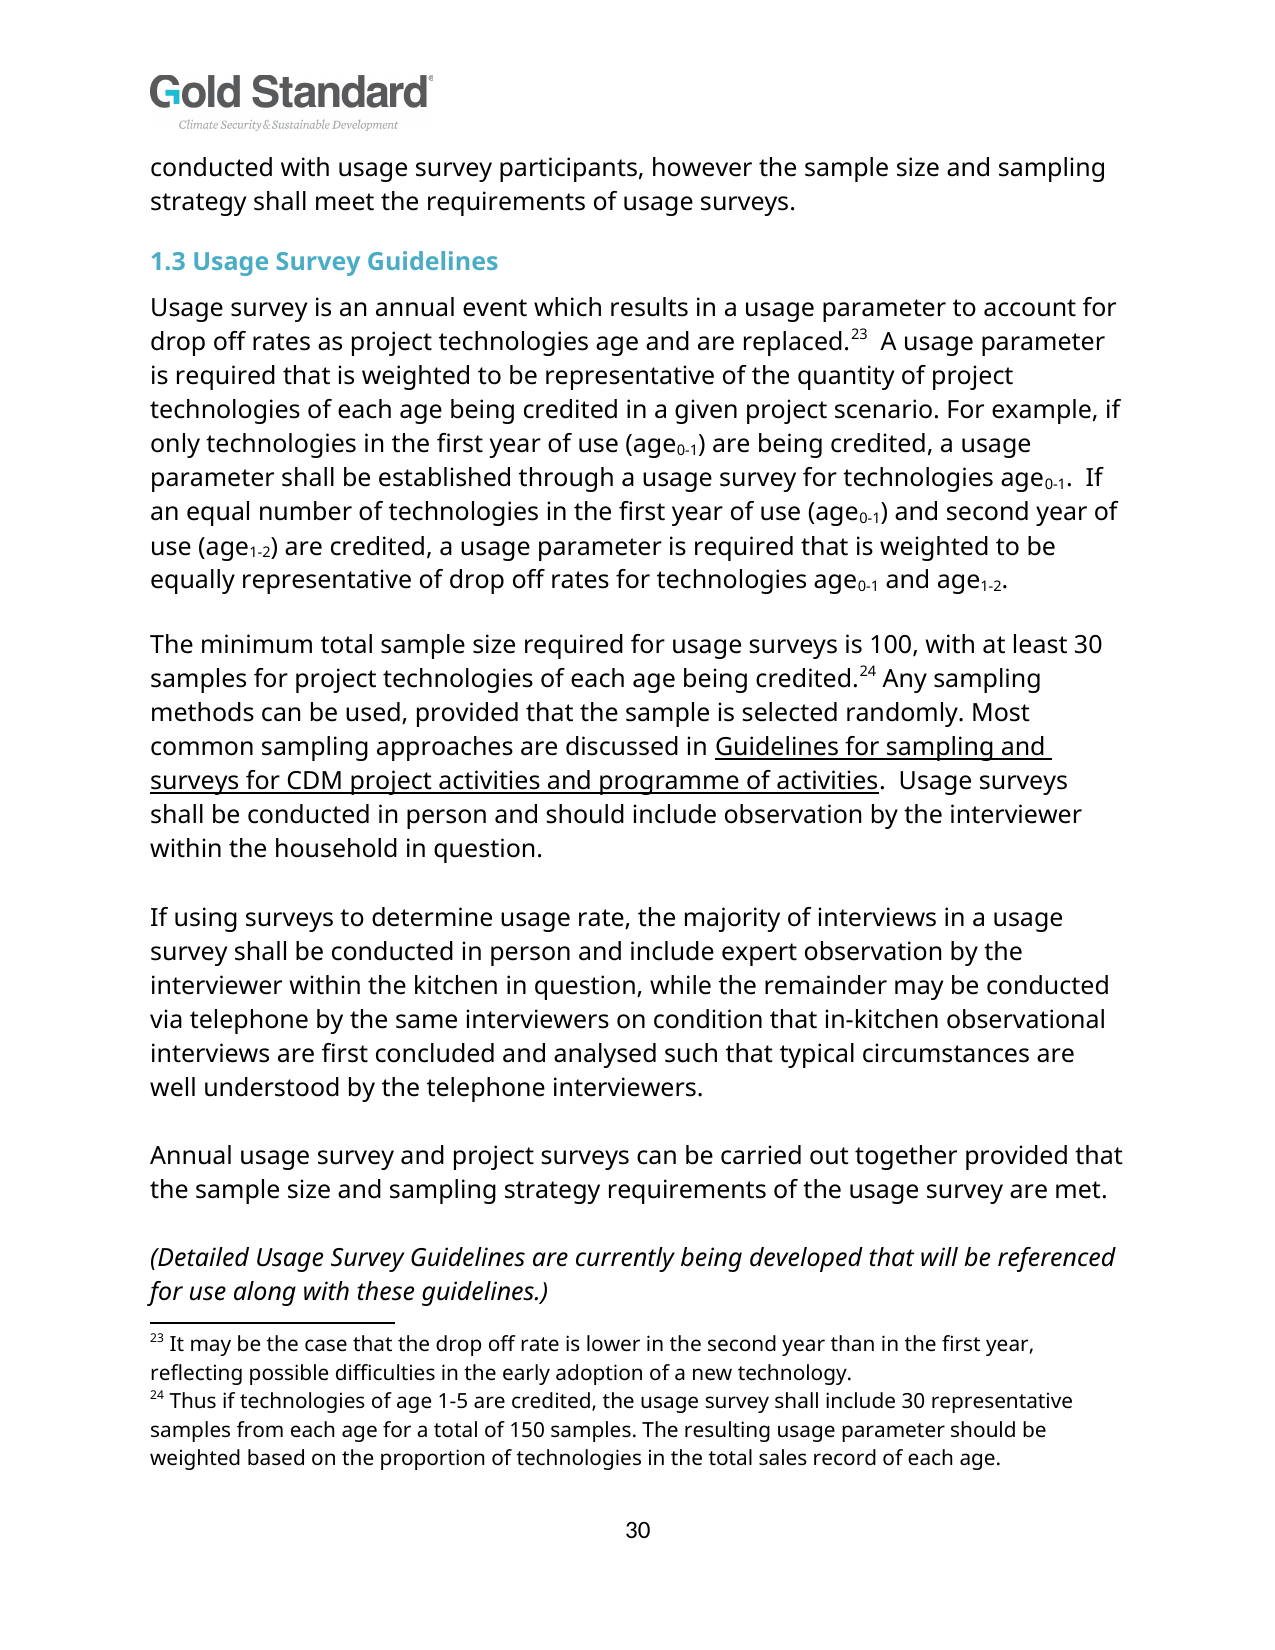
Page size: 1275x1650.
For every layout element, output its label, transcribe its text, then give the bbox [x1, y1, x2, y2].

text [150, 150, 1125, 218]
text Usage survey is an annual event which results in a usage parameter to account for drop off rates as project technologies age and are replaced. A usage parameter is required that is weighted to be representative of the quantity of project technologies of each age being credited in a given project scenario. For example, if only technologies in the first year of use (age0-1) are being credited, a usage parameter shall be established through a usage survey for technologies age0-1. If an equal number of technologies in the first year of use (age0-1) and second year of use (age1-2) are credited, a usage parameter is required that is weighted to be equally representative of drop off rates for technologies age0-1 and age1-2. [150, 290, 1125, 596]
text (Detailed Usage Survey Guidelines are currently being developed that will be referenced for use along with these guidelines.) [150, 1240, 1125, 1308]
text If using surveys to determine usage rate, the majority of interviews in a usage survey shall be conducted in person and include expert observation by the interviewer within the kitchen in question, while the remainder may be conducted via telephone by the same interviewers on condition that in-kitchen observational interviews are first concluded and analysed such that typical circumstances are well understood by the telephone interviewers. [150, 899, 1125, 1104]
picture [150, 75, 433, 131]
text 1.3 Usage Survey Guidelines [150, 243, 1125, 277]
text The minimum total sample size required for usage surveys is 100, with at least 30 samples for project technologies of each age being credited. Any sampling methods can be used, provided that the sample is selected randomly. Most common sampling approaches are discussed in Guidelines for sampling and surveys for CDM project activities and programme of activities. Usage surveys shall be conducted in person and should include observation by the interviewer within the household in question. [150, 627, 1125, 865]
text Annual usage survey and project surveys can be carried out together provided that the sample size and sampling strategy requirements of the usage survey are met. [150, 1138, 1125, 1206]
